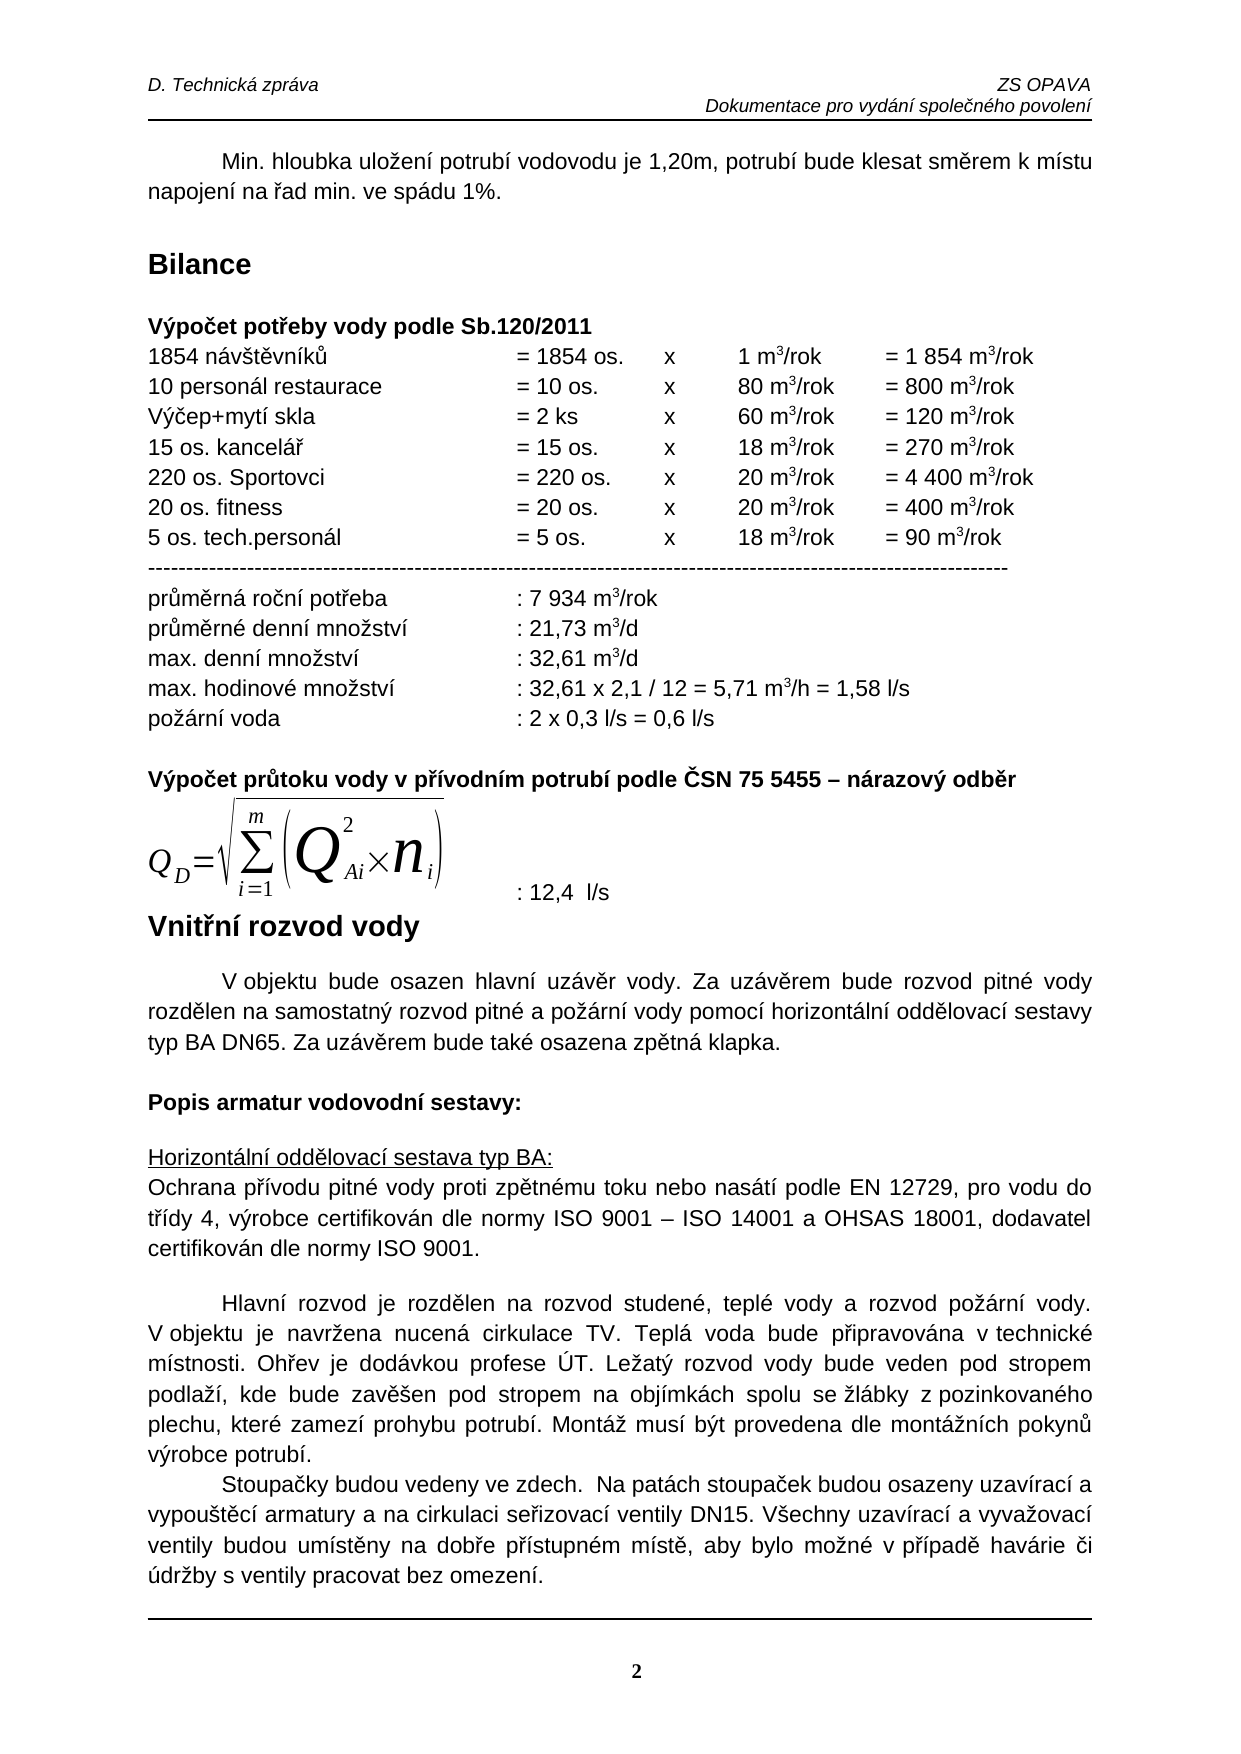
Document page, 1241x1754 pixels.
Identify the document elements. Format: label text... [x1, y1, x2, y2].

text Ochrana přívodu pitné vody proti zpětnému toku nebo nasátí podle EN 12729, pro vodu do třídy 4, výrobce certifikován dle normy ISO 9001 – ISO 14001 a OHSAS 18001, dodavatel certifikován dle normy ISO 9001. [148, 1174, 1092, 1261]
text 15 os. kancelář = 15 os. x 18 m3/rok = 270 m3/rok [148, 433, 1092, 460]
text Vnitřní rozvod vody [148, 909, 1092, 943]
text průměrná roční potřeba : 7 934 m3/rok [148, 584, 1092, 611]
text Horizontální oddělovací sestava typ BA: [148, 1144, 1092, 1170]
text 220 os. Sportovci = 220 os. x 20 m3/rok = 4 400 m3/rok [148, 464, 1092, 490]
text max. denní množství : 32,61 m3/d [148, 645, 1092, 671]
text 10 personál restaurace = 10 os. x 80 m3/rok = 800 m3/rok [148, 373, 1092, 399]
text 1854 návštěvníků = 1854 os. x 1 m3/rok = 1 854 m3/rok [148, 343, 1092, 369]
text Hlavní rozvod je rozdělen na rozvod studené, teplé vody a rozvod požární vody. V objektu je navržena nucená cirkulace TV. Teplá voda bude připravována v technické místnosti. Ohřev je dodávkou profese ÚT. Ležatý rozvod vody bude veden pod stropem podlaží, kde bude zavěšen pod stropem na objímkách spolu se žlábky z pozinkovaného plechu, které zamezí prohybu potrubí. Montáž musí být provedena dle montážních pokynů výrobce potrubí. [148, 1290, 1092, 1467]
text V objektu bude osazen hlavní uzávěr vody. Za uzávěrem bude rozvod pitné vody rozdělen na samostatný rozvod pitné a požární vody pomocí horizontální oddělovací sestavy typ BA DN65. Za uzávěrem bude také osazena zpětná klapka. [148, 968, 1092, 1055]
text požární voda : 2 x 0,3 l/s = 0,6 l/s [148, 705, 1092, 732]
text 20 os. fitness = 20 os. x 20 m3/rok = 400 m3/rok [148, 494, 1092, 520]
text Min. hloubka uložení potrubí vodovodu je 1,20m, potrubí bude klesat směrem k místu napojení na řad min. ve spádu 1%. [148, 148, 1092, 204]
text Výpočet průtoku vody v přívodním potrubí podle ČSN 75 5455 – nárazový odběr [148, 766, 1092, 792]
text : 12,4 l/s [148, 796, 1092, 906]
text Výčep+mytí skla = 2 ks x 60 m3/rok = 120 m3/rok [148, 403, 1092, 430]
text průměrné denní množství : 21,73 m3/d [148, 615, 1092, 641]
text Bilance [148, 247, 1092, 280]
text Výpočet potřeby vody podle Sb.120/2011 [148, 313, 1092, 339]
text Popis armatur vodovodní sestavy: [148, 1089, 1092, 1115]
text 5 os. tech.personál = 5 os. x 18 m3/rok = 90 m3/rok [148, 524, 1092, 551]
text max. hodinové množství : 32,61 x 2,1 / 12 = 5,71 m3/h = 1,58 l/s [148, 675, 1092, 702]
text ----------------------------------------------------------------------------------------------------------------- [148, 554, 1092, 581]
text Stoupačky budou vedeny ve zdech. Na patách stoupaček budou osazeny uzavírací a vypouštěcí armatury a na cirkulaci seřizovací ventily DN15. Všechny uzavírací a vyvažovací ventily budou umístěny na dobře přístupném místě, aby bylo možné v případě havárie či údržby s ventily pracovat bez omezení. [148, 1471, 1092, 1588]
